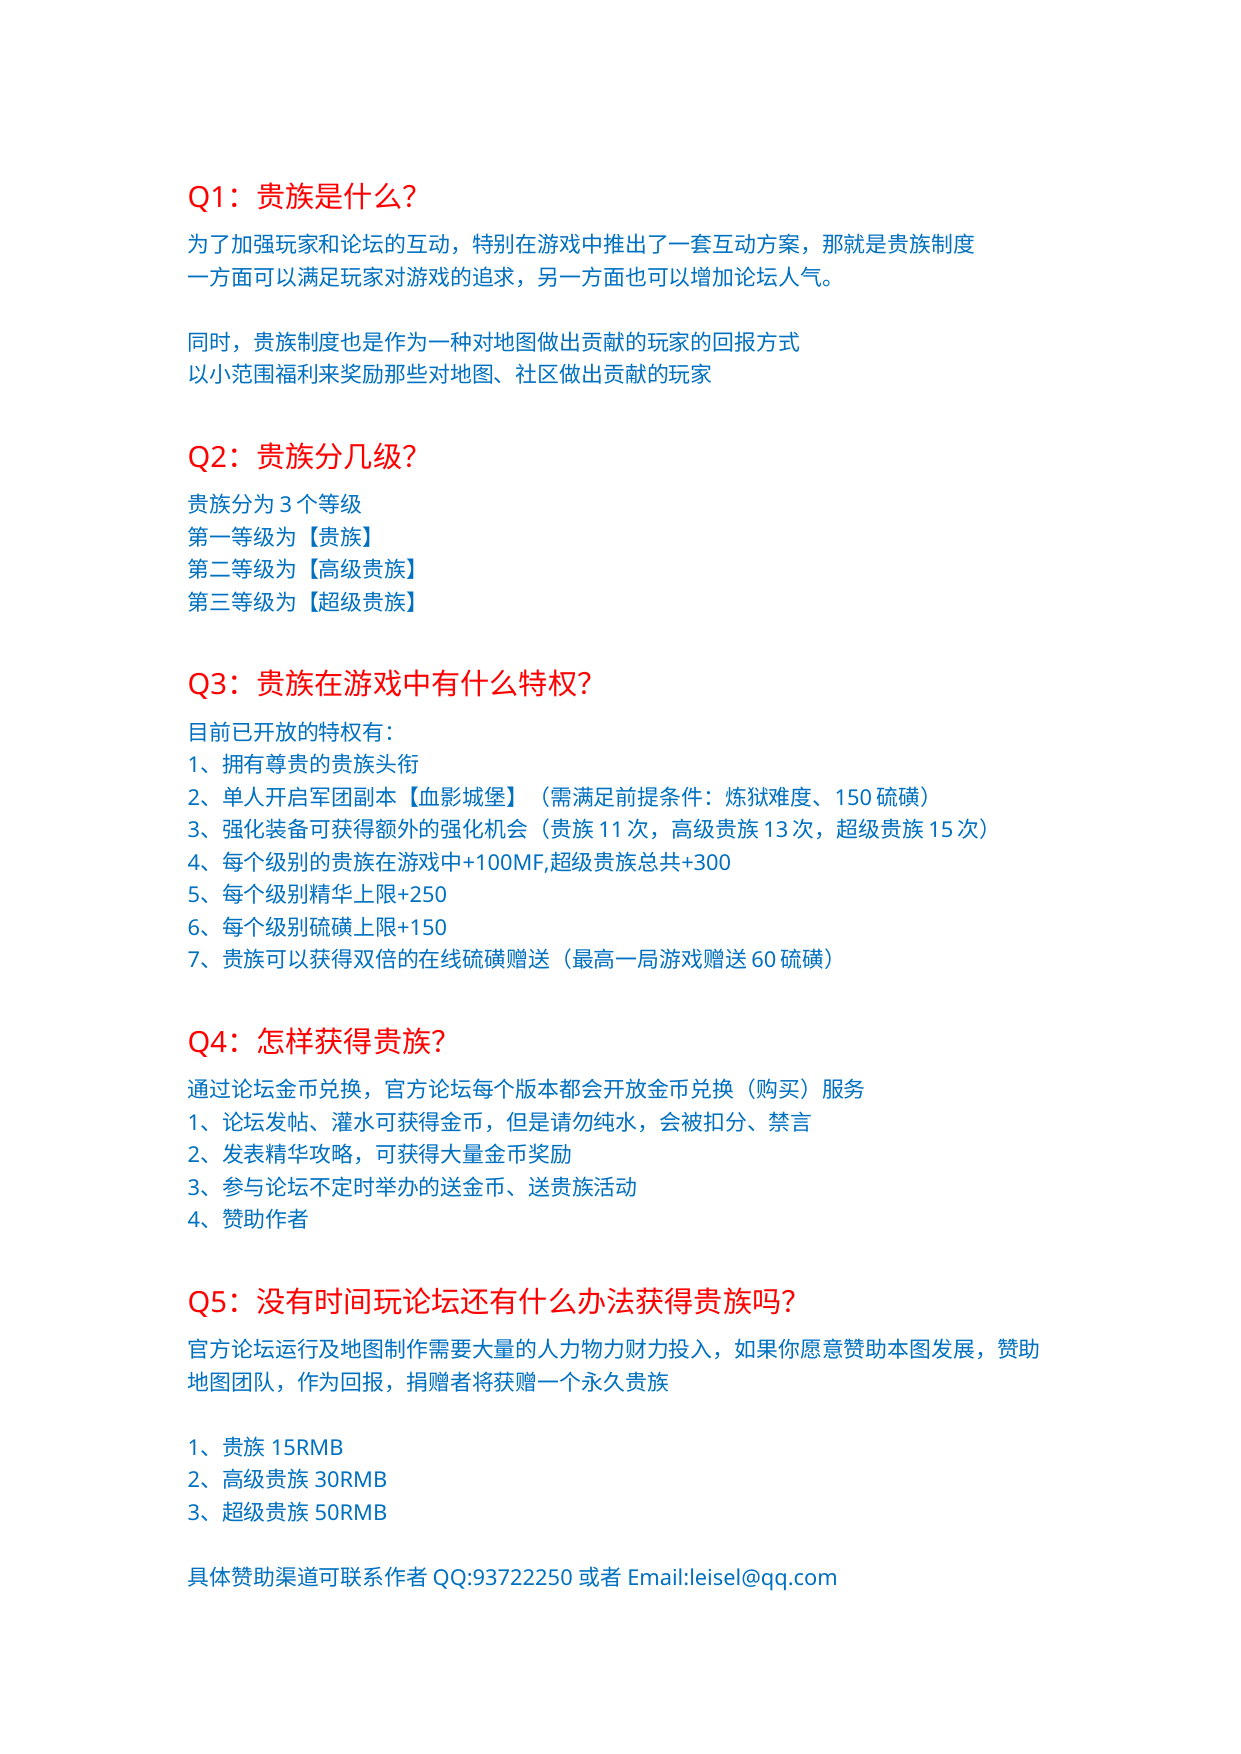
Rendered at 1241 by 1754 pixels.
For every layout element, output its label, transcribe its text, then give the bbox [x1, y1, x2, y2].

text Q1：贵族是什么？ [187, 162, 1053, 227]
text 同时，贵族制度也是作为一种对地图做出贡献的玩家的回报方式 [187, 324, 1053, 357]
text 第三等级为【超级贵族】 [187, 584, 1053, 617]
text 通过论坛金币兑换，官方论坛每个版本都会开放金币兑换（购买）服务 [187, 1072, 1053, 1104]
text 1、论坛发帖、灌水可获得金币，但是请勿纯水，会被扣分、禁言 [187, 1104, 1053, 1137]
text 4、每个级别的贵族在游戏中+100MF,超级贵族总共+300 [187, 844, 1053, 877]
text 官方论坛运行及地图制作需要大量的人力物力财力投入，如果你愿意赞助本图发展，赞助地图团队，作为回报，捐赠者将获赠一个永久贵族 [187, 1332, 1053, 1397]
text 贵族分为3个等级 [187, 487, 1053, 519]
text 以小范围福利来奖励那些对地图、社区做出贡献的玩家 [187, 357, 1053, 389]
text 3、参与论坛不定时举办的送金币、送贵族活动 [187, 1169, 1053, 1202]
text Q4：怎样获得贵族？ [187, 1007, 1053, 1072]
text 6、每个级别硫磺上限+150 [187, 909, 1053, 942]
text 具体赞助渠道可联系作者QQ:93722250 或者 Email:leisel@qq.com [187, 1559, 1053, 1592]
text 2、高级贵族 30RMB [187, 1462, 1053, 1494]
text 2、发表精华攻略，可获得大量金币奖励 [187, 1137, 1053, 1169]
text 3、强化装备可获得额外的强化机会（贵族11次，高级贵族13次，超级贵族15次） [187, 812, 1053, 844]
text 7、贵族可以获得双倍的在线硫磺赠送（最高一局游戏赠送60硫磺） [187, 942, 1053, 974]
text 5、每个级别精华上限+250 [187, 877, 1053, 909]
text Q5：没有时间玩论坛还有什么办法获得贵族吗？ [187, 1267, 1053, 1332]
text 2、单人开启军团副本【血影城堡】（需满足前提条件：炼狱难度、150硫磺） [187, 779, 1053, 812]
text 为了加强玩家和论坛的互动，特别在游戏中推出了一套互动方案，那就是贵族制度 [187, 227, 1053, 259]
text 一方面可以满足玩家对游戏的追求，另一方面也可以增加论坛人气。 [187, 259, 1053, 292]
text 4、赞助作者 [187, 1202, 1053, 1234]
text 1、贵族 15RMB [187, 1429, 1053, 1462]
text 1、拥有尊贵的贵族头衔 [187, 747, 1053, 779]
text 第一等级为【贵族】 [187, 519, 1053, 552]
text Q2：贵族分几级？ [187, 422, 1053, 487]
text 目前已开放的特权有： [187, 714, 1053, 747]
text 第二等级为【高级贵族】 [187, 552, 1053, 584]
text 3、超级贵族 50RMB [187, 1494, 1053, 1527]
text Q3：贵族在游戏中有什么特权？ [187, 649, 1053, 714]
